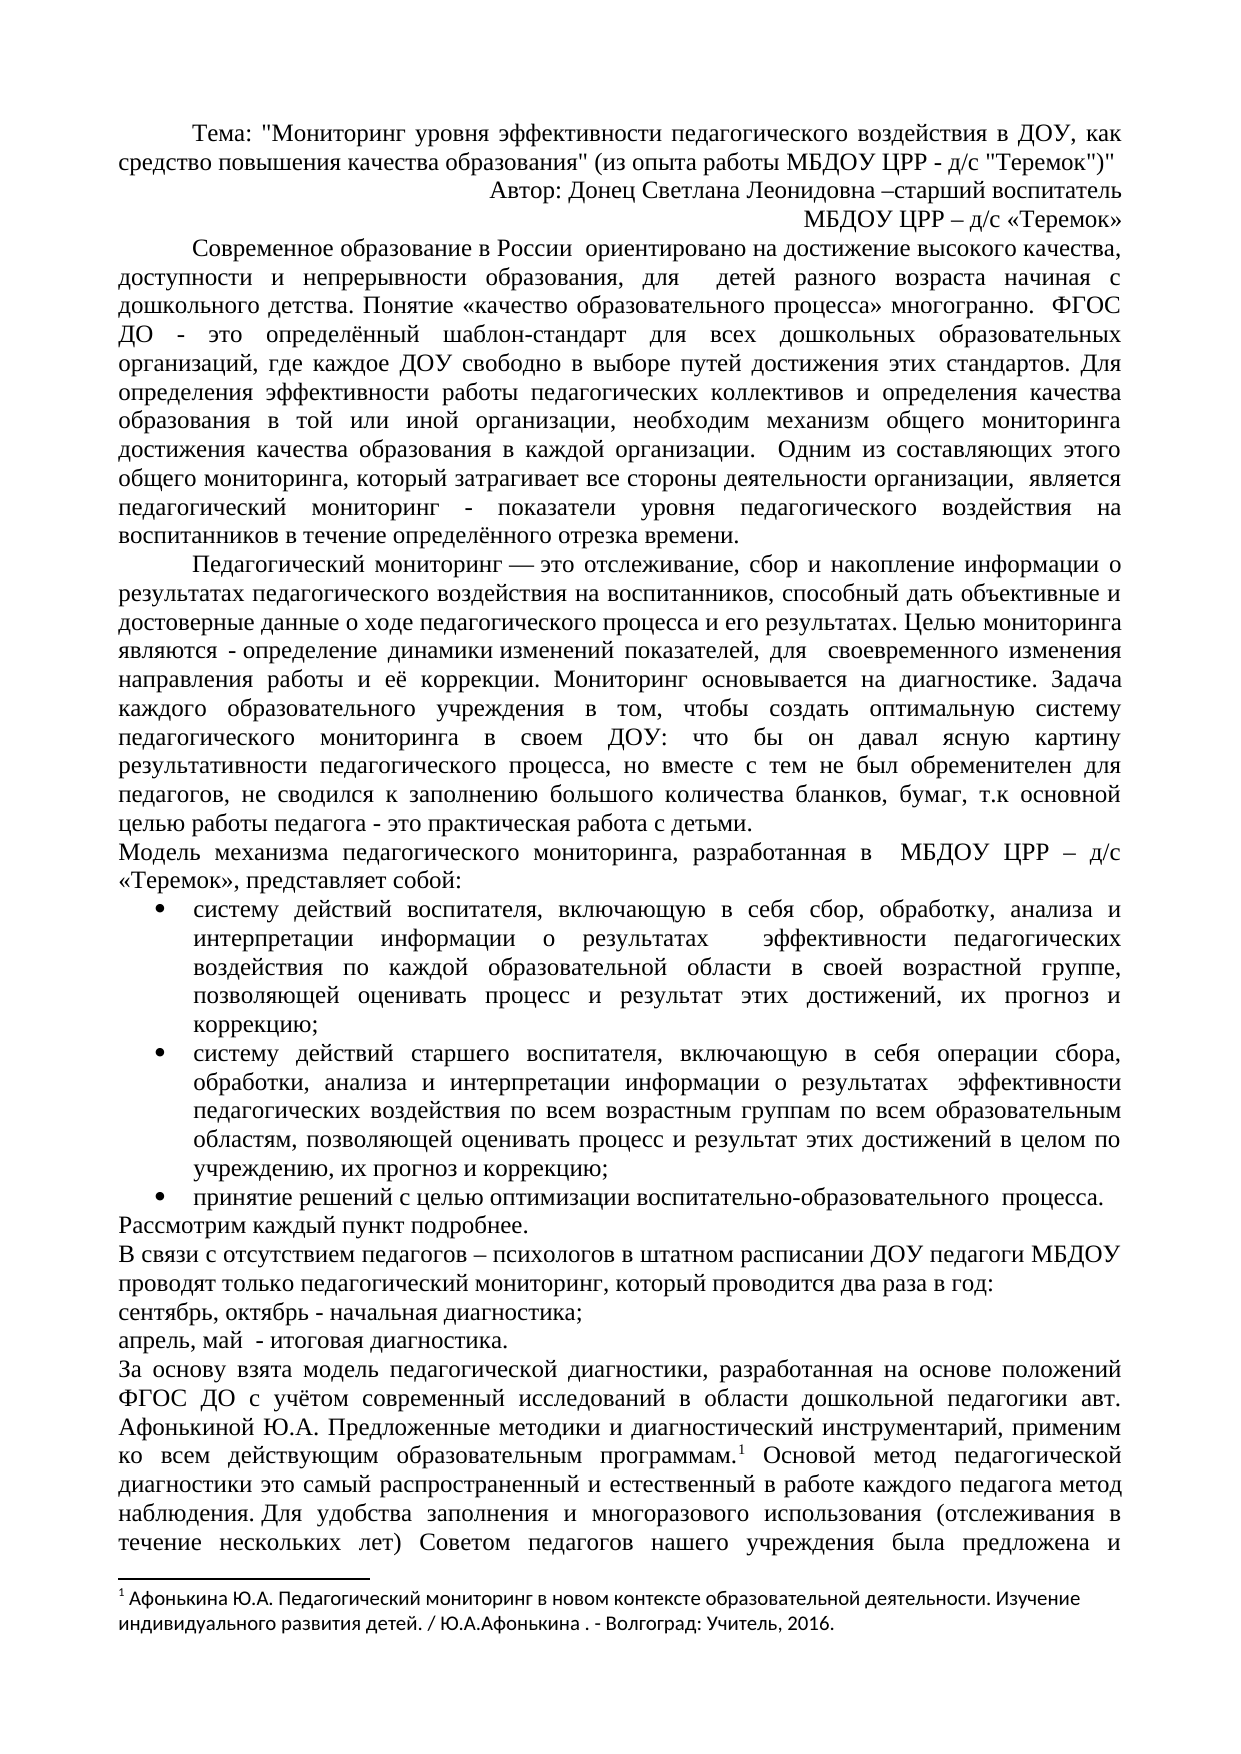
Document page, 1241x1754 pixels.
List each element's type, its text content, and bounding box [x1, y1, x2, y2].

text апрель, май - итоговая диагностика. [118, 1326, 1122, 1354]
text сентябрь, октябрь - начальная диагностика; [118, 1297, 1122, 1326]
list систему действий воспитателя, включающую в себя сбор, обработку, анализа и интерпретации информации о результатах эффективности педагогических воздействия по каждой образовательной области в своей возрастной группе, позволяющей оценивать процесс и результат этих достижений, их прогноз и коррекцию; [156, 894, 1122, 1038]
text Рассмотрим каждый пункт подробнее. [118, 1211, 1122, 1239]
list принятие решений с целью оптимизации воспитательно-образовательного процесса. [156, 1182, 1122, 1211]
text Современное образование в России ориентировано на достижение высокого качества, доступности и непрерывности образования, для детей разного возраста начиная с дошкольного детства. Понятие «качество образовательного процесса» многогранно. ФГОС ДО - это определённый шаблон-стандарт для всех дошкольных образовательных организаций, где каждое ДОУ свободно в выборе путей достижения этих стандартов. Для определения эффективности работы педагогических коллективов и определения качества образования в той или иной организации, необходим механизм общего мониторинга достижения качества образования в каждой организации. Одним из составляющих этого общего мониторинга, который затрагивает все стороны деятельности организации, является педагогический мониторинг - показатели уровня педагогического воздействия на воспитанников в течение определённого отрезка времени. [118, 233, 1122, 549]
text Автор: Донец Светлана Леонидовна –старший воспитатель [118, 176, 1122, 204]
text Педагогический мониторинг — это отслеживание, сбор и накопление информации о результатах педагогического воздействия на воспитанников, способный дать объективные и достоверные данные о ходе педагогического процесса и его результатах. Целью мониторинга являются - определение динамики изменений показателей, для своевременного изменения направления работы и её коррекции. Мониторинг основывается на диагностике. Задача каждого образовательного учреждения в том, чтобы создать оптимальную систему педагогического мониторинга в своем ДОУ: что бы он давал ясную картину результативности педагогического процесса, но вместе с тем не был обременителен для педагогов, не сводился к заполнению большого количества бланков, бумаг, т.к основной целью работы педагога - это практическая работа с детьми. [118, 549, 1122, 837]
text МБДОУ ЦРР – д/с «Теремок» [118, 204, 1122, 233]
text Тема: "Мониторинг уровня эффективности педагогического воздействия в ДОУ, как средство повышения качества образования" (из опыта работы МБДОУ ЦРР - д/с "Теремок")" [118, 118, 1122, 176]
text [118, 1354, 1122, 1556]
text В связи с отсутствием педагогов – психологов в штатном расписании ДОУ педагоги МБДОУ проводят только педагогический мониторинг, который проводится два раза в год: [118, 1239, 1122, 1297]
list систему действий старшего воспитателя, включающую в себя операции сбора, обработки, анализа и интерпретации информации о результатах эффективности педагогических воздействия по всем возрастным группам по всем образовательным областям, позволяющей оценивать процесс и результат этих достижений в целом по учреждению, их прогноз и коррекцию; [156, 1038, 1122, 1182]
text Модель механизма педагогического мониторинга, разработанная в МБДОУ ЦРР – д/с «Теремок», представляет собой: [118, 837, 1122, 894]
